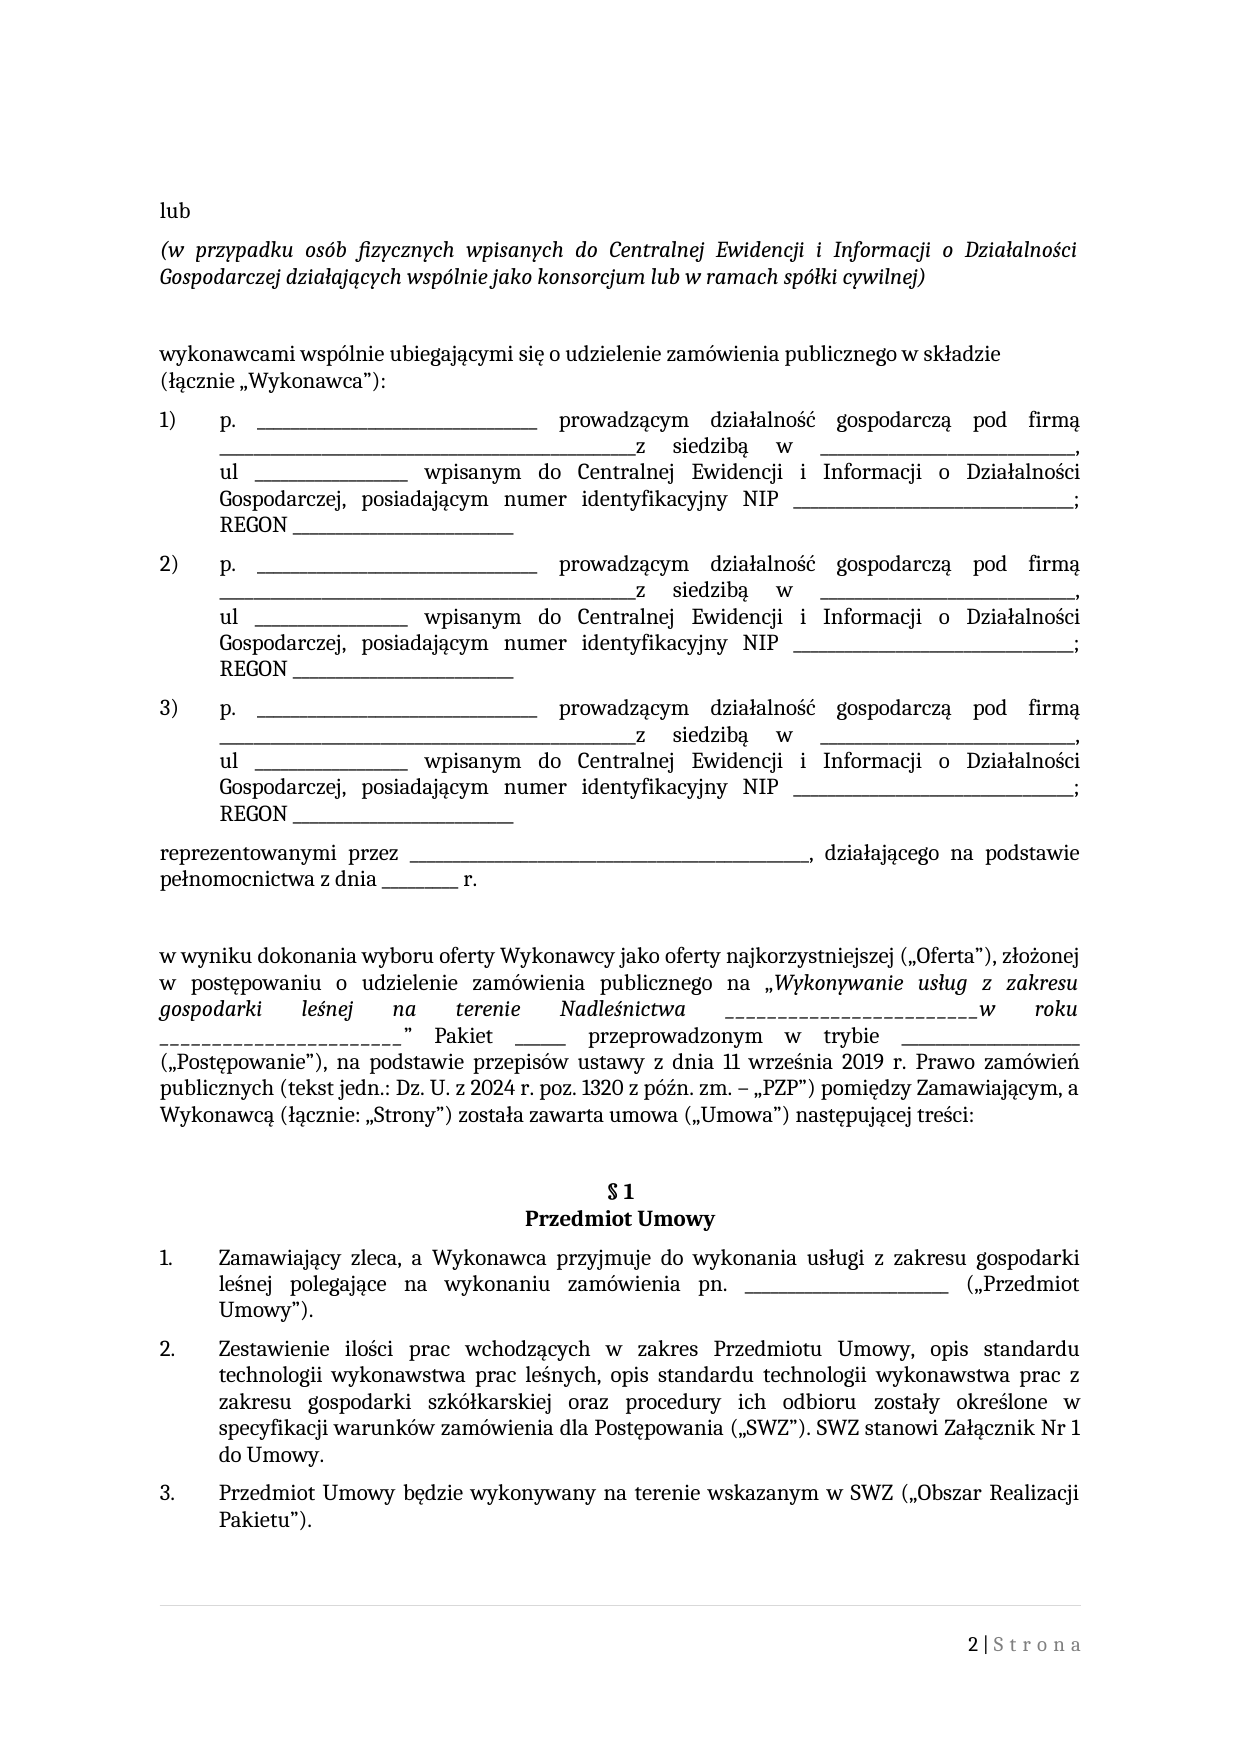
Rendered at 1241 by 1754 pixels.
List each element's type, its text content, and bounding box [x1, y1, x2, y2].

text 3) p. _________________________________ prowadzącym działalność gospodarczą pod firmą _________________________________________________z siedzibą w ______________________________, ul __________________ wpisanym do Centralnej Ewidencji i Informacji o Działalności Gospodarczej, posiadającym numer identyfikacyjny NIP _________________________________; REGON __________________________ [159, 695, 1081, 827]
text 2) p. _________________________________ prowadzącym działalność gospodarczą pod firmą _________________________________________________z siedzibą w ______________________________, ul __________________ wpisanym do Centralnej Ewidencji i Informacji o Działalności Gospodarczej, posiadającym numer identyfikacyjny NIP _________________________________; REGON __________________________ [159, 551, 1081, 682]
text (w przypadku osób fizycznych wpisanych do Centralnej Ewidencji i Informacji o Działalności Gospodarczej działających wspólnie jako konsorcjum lub w ramach spółki cywilnej) [159, 237, 1081, 290]
list Przedmiot Umowy będzie wykonywany na terenie wskazanym w SWZ („Obszar Realizacji Pakietu”). [159, 1480, 1081, 1533]
text lub [159, 198, 1081, 225]
text wykonawcami wspólnie ubiegającymi się o udzielenie zamówienia publicznego w składzie (łącznie „Wykonawca”): [159, 341, 1081, 394]
text § 1 Przedmiot Umowy [159, 1179, 1081, 1232]
text 1) p. _________________________________ prowadzącym działalność gospodarczą pod firmą _________________________________________________z siedzibą w ______________________________, ul __________________ wpisanym do Centralnej Ewidencji i Informacji o Działalności Gospodarczej, posiadającym numer identyfikacyjny NIP _________________________________; REGON __________________________ [159, 406, 1081, 538]
list Zestawienie ilości prac wchodzących w zakres Przedmiotu Umowy, opis standardu technologii wykonawstwa prac leśnych, opis standardu technologii wykonawstwa prac z zakresu gospodarki szkółkarskiej oraz procedury ich odbioru zostały określone w specyfikacji warunków zamówienia dla Postępowania („SWZ”). SWZ stanowi Załącznik Nr 1 do Umowy. [159, 1336, 1081, 1468]
text reprezentowanymi przez _______________________________________________, działającego na podstawie pełnomocnictwa z dnia _________ r. [159, 839, 1081, 892]
text w wyniku dokonania wyboru oferty Wykonawcy jako oferty najkorzystniejszej („Oferta”), złożonej w postępowaniu o udzielenie zamówienia publicznego na „Wykonywanie usług z zakresu gospodarki leśnej na terenie Nadleśnictwa ________________________w roku _______________________” Pakiet ______ przeprowadzonym w trybie _____________________ („Postępowanie”), na podstawie przepisów ustawy z dnia 11 września 2019 r. Prawo zamówień publicznych (tekst jedn.: Dz. U. z 2024 r. poz. 1320 z późn. zm. – „PZP”) pomiędzy Zamawiającym, a Wykonawcą (łącznie: „Strony”) została zawarta umowa („Umowa”) następującej treści: [159, 943, 1081, 1128]
list Zamawiający zleca, a Wykonawca przyjmuje do wykonania usługi z zakresu gospodarki leśnej polegające na wykonaniu zamówienia pn. ________________________ („Przedmiot Umowy”). [159, 1244, 1081, 1323]
